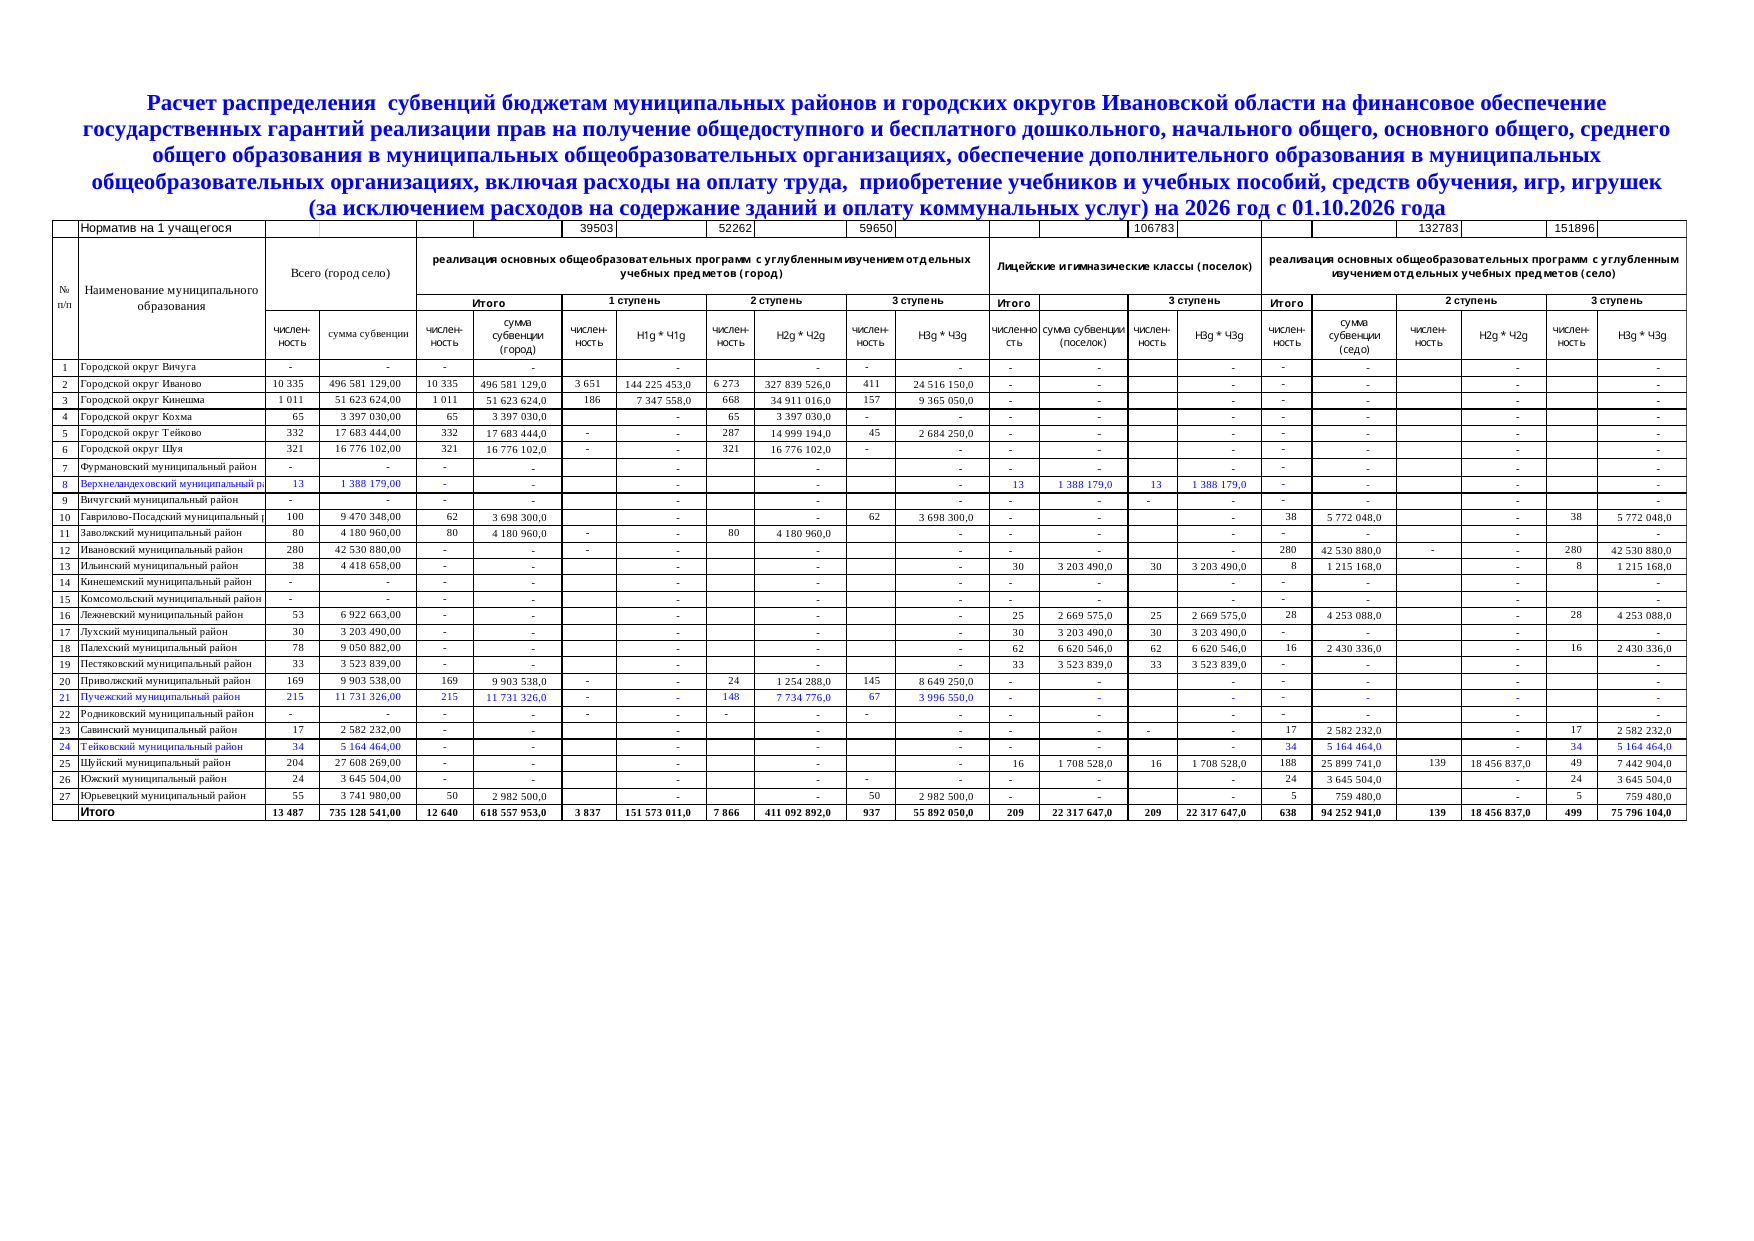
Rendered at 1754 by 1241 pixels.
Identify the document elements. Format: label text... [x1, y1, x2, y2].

text Расчет распределения субвенций бюджетам муниципальных районов и городских округов Ивановской области на финансовое обеспечение государственных гарантий реализации прав на получение общедоступного и бесплатного дошкольного, начального общего, основного общего, среднего общего образования в муниципальных общеобразовательных организациях, обеспечение дополнительного образования в муниципальных общеобразовательных организациях, включая расходы на оплату труда, приобретение учебников и учебных пособий, средств обучения, игр, игрушек (за исключением расходов на содержание зданий и оплату коммунальных услуг) на 2026 год с 01.10.2026 года [59, 89, 1695, 220]
